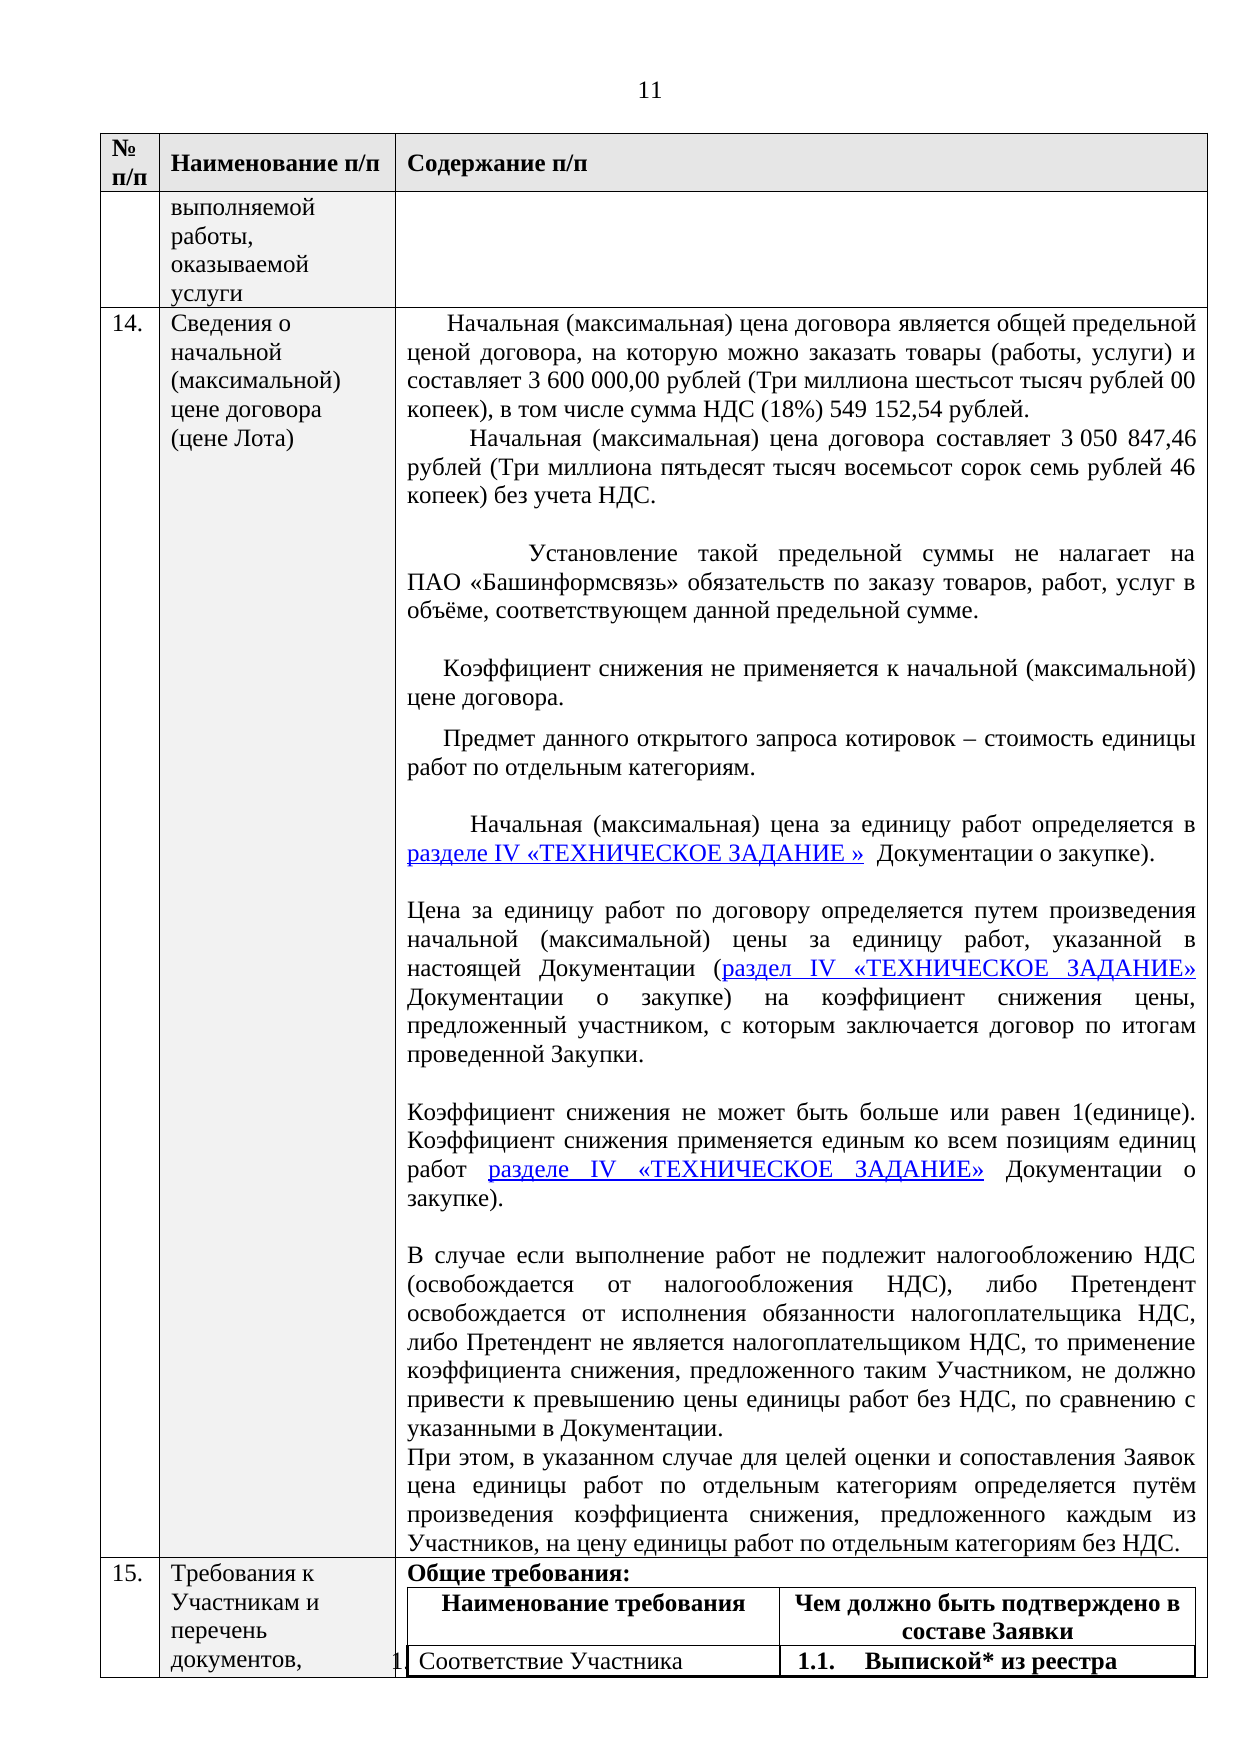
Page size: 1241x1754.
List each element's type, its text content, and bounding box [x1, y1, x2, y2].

table_cell [101, 308, 159, 1557]
table_cell Начальная (максимальная) цена договора является общей предельной ценой договора, на которую можно заказать товары (работы, услуги) и составляет 3 600 000,00 рублей (Три миллиона шестьсот тысяч рублей 00 копеек), в том числе сумма НДС (18%) 549 152,54 рублей. Начальная (максимальная) цена договора составляет 3 050 847,46 рублей (Три миллиона пятьдесят тысяч восемьсот сорок семь рублей 46 копеек) без учета НДС. Установление такой предельной суммы не налагает на ПАО «Башинформсвязь» обязательств по заказу товаров, работ, услуг в объёме, соответствующем данной предельной сумме. Коэффициент снижения не применяется к начальной (максимальной) цене договора. Предмет данного открытого запроса котировок – стоимость единицы работ по отдельным категориям. Начальная (максимальная) цена за единицу работ определяется в разделе IV «ТЕХНИЧЕСКОЕ ЗАДАНИЕ » Документации о закупке). Цена за единицу работ по договору определяется путем произведения начальной (максимальной) цены за единицу работ, указанной в настоящей Документации (раздел IV «ТЕХНИЧЕСКОЕ ЗАДАНИЕ» Документации о закупке) на коэффициент снижения цены, предложенный участником, с которым заключается договор по итогам проведенной Закупки. Коэффициент снижения не может быть больше или равен 1(единице). Коэффициент снижения применяется единым ко всем позициям единиц работ разделе IV «ТЕХНИЧЕСКОЕ ЗАДАНИЕ» Документации о закупке). В случае если выполнение работ не подлежит налогообложению НДС (освобождается от налогообложения НДС), либо Претендент освобождается от исполнения обязанности налогоплательщика НДС, либо Претендент не является налогоплательщиком НДС, то применение коэффициента снижения, предложенного таким Участником, не должно привести к превышению цены единицы работ без НДС, по сравнению с указанными в Документации. При этом, в указанном случае для целей оценки и сопоставления Заявок цена единицы работ по отдельным категориям определяется путём произведения коэффициента снижения, предложенного каждым из Участников, на цену единицы работ по отдельным категориям без НДС. [396, 308, 1207, 1557]
table_header Наименование п/п [160, 134, 395, 191]
table_cell [101, 192, 159, 307]
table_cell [396, 192, 1207, 307]
table_cell [101, 1558, 159, 1677]
table_cell Сведения о начальной (максимальной) цене договора (цене Лота) [160, 308, 395, 1557]
table_header № п/п [101, 134, 159, 191]
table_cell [160, 192, 395, 307]
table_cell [160, 1558, 395, 1677]
table_header Содержание п/п [396, 134, 1207, 191]
